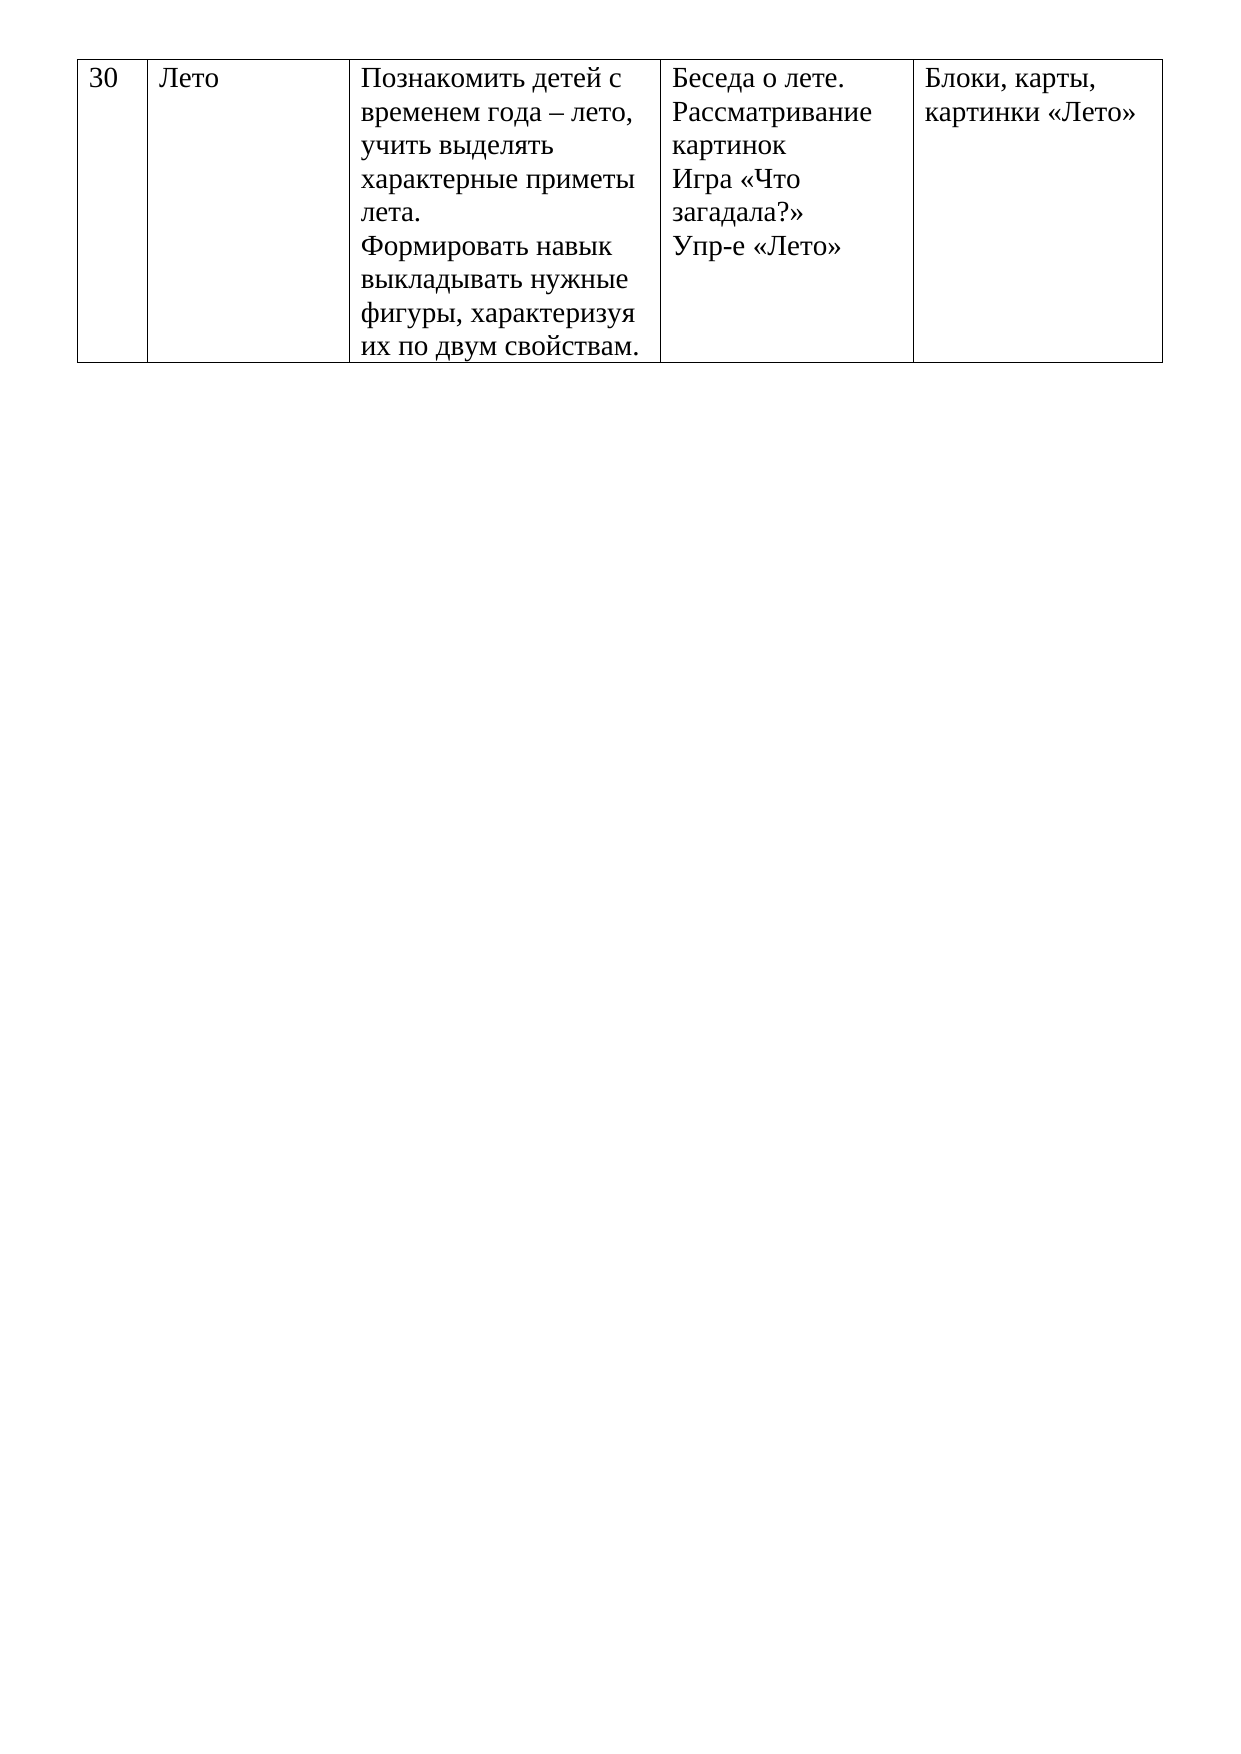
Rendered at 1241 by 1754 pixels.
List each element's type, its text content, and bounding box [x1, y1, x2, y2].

table_cell Беседа о лете. Рассматривание картинок Игра «Что загадала?» Упр-е «Лето» [661, 60, 913, 362]
table_cell Лето [148, 60, 349, 362]
table_cell 30 [78, 60, 147, 362]
table_cell Блоки, карты, картинки «Лето» [914, 60, 1162, 362]
table_cell Познакомить детей с временем года – лето, учить выделять характерные приметы лета. Формировать навык выкладывать нужные фигуры, характеризуя их по двум свойствам. [350, 60, 660, 362]
